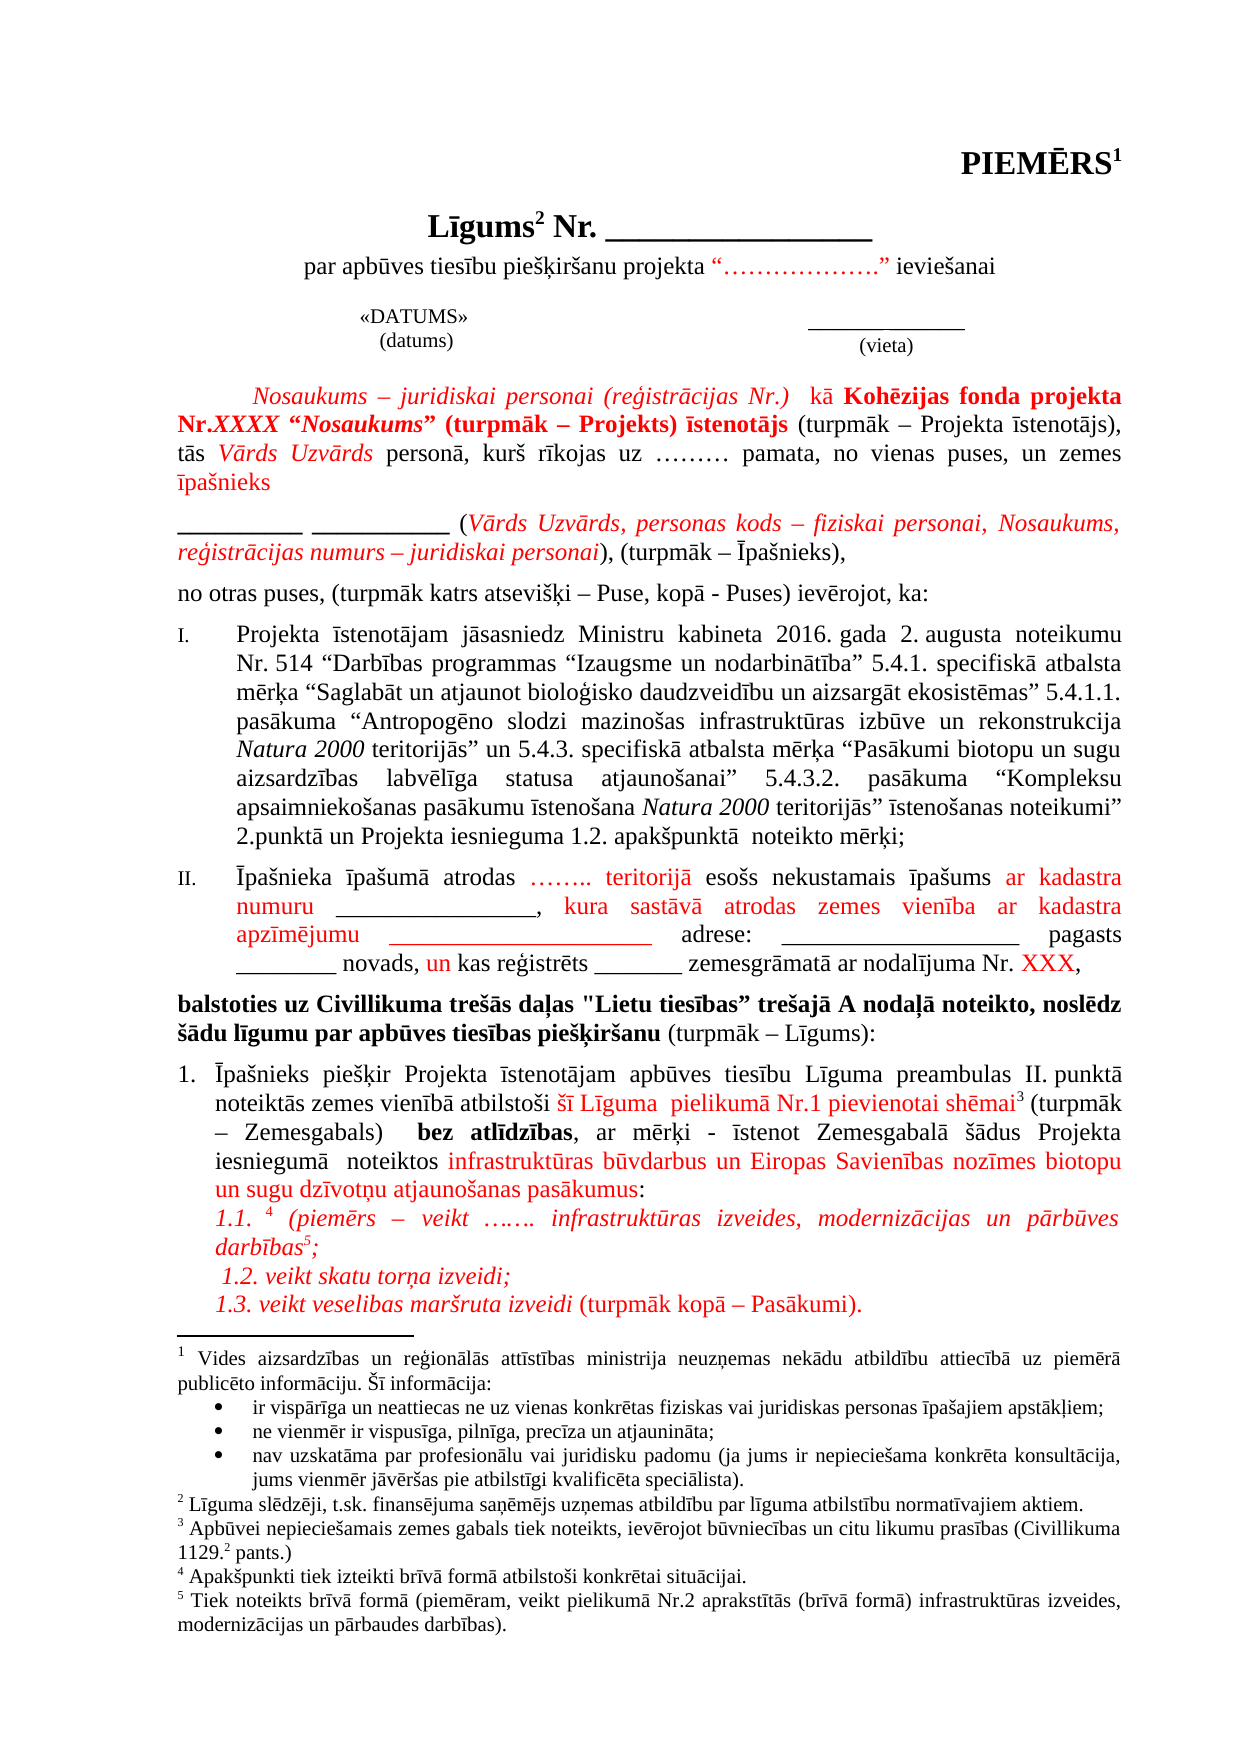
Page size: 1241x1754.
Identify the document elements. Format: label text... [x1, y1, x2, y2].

list Īpašnieka īpašumā atrodas …….. teritorijā esošs nekustamais īpašums ar kadastra numuru ________________, kura sastāvā atrodas zemes vienība ar kadastra apzīmējumu _____________________ adrese: ___________________ pagasts ________ novads, un kas reģistrēts _______ zemesgrāmatā ar nodalījuma Nr. XXX, [177, 862, 1122, 977]
text 1.2. veikt skatu torņa izveidi; [215, 1261, 1122, 1289]
text balstoties uz Civillikuma trešās daļas "Lietu tiesības” trešajā A nodaļā noteikto, noslēdz šādu līgumu par apbūves tiesības piešķiršanu (turpmāk – Līgums): [177, 989, 1122, 1047]
table_header ______ ______ (vieta) [650, 280, 1122, 357]
text Nosaukums – juridiskai personai (reģistrācijas Nr.) kā Kohēzijas fonda projekta Nr.XXXX “Nosaukums” (turpmāk – Projekts) īstenotājs (turpmāk – Projekta īstenotājs), tās Vārds Uzvārds personā, kurš rīkojas uz ……… pamata, no vienas puses, un zemes īpašnieks [177, 381, 1122, 496]
text par apbūves tiesību piešķiršanu projekta “……………….” ieviešanai [177, 251, 1122, 280]
subtitle Līgums Nr. ________________ [177, 206, 1122, 245]
text no otras puses, (turpmāk katrs atsevišķi – Puse, kopā - Puses) ievērojot, ka: [177, 578, 1122, 607]
table_header «DATUMS» (datums) [177, 280, 650, 357]
text 1.1. (piemērs – veikt ……. infrastruktūras izveides, modernizācijas un pārbūves darbības; [215, 1203, 1122, 1261]
subtitle PIEMĒRS [177, 143, 1122, 181]
text 1.3. veikt veselibas maršruta izveidi (turpmāk kopā – Pasākumi). [215, 1289, 1122, 1318]
list Īpašnieks piešķir Projekta īstenotājam apbūves tiesību Līguma preambulas II. punktā noteiktās zemes vienībā atbilstoši šī Līguma pielikumā Nr.1 pievienotai shēmai (turpmāk – Zemesgabals) bez atlīdzības, ar mērķi - īstenot Zemesgabalā šādus Projekta iesniegumā noteiktos infrastruktūras būvdarbus un Eiropas Savienības nozīmes biotopu un sugu dzīvotņu atjaunošanas pasākumus: [177, 1059, 1122, 1203]
text __________ ___________ (Vārds Uzvārds, personas kods – fiziskai personai, Nosaukums, reģistrācijas numurs – juridiskai personai), (turpmāk – Īpašnieks), [177, 508, 1122, 566]
list Projekta īstenotājam jāsasniedz Ministru kabineta 2016. gada 2. augusta noteikumu Nr. 514 “Darbības programmas “Izaugsme un nodarbinātība” 5.4.1. specifiskā atbalsta mērķa “Saglabāt un atjaunot bioloģisko daudzveidību un aizsargāt ekosistēmas” 5.4.1.1. pasākuma “Antropogēno slodzi mazinošas infrastruktūras izbūve un rekonstrukcija Natura 2000 teritorijās” un 5.4.3. specifiskā atbalsta mērķa “Pasākumi biotopu un sugu aizsardzības labvēlīga statusa atjaunošanai” 5.4.3.2. pasākuma “Kompleksu apsaimniekošanas pasākumu īstenošana Natura 2000 teritorijās” īstenošanas noteikumi” 2.punktā un Projekta iesnieguma 1.2. apakšpunktā noteikto mērķi; [177, 619, 1122, 849]
